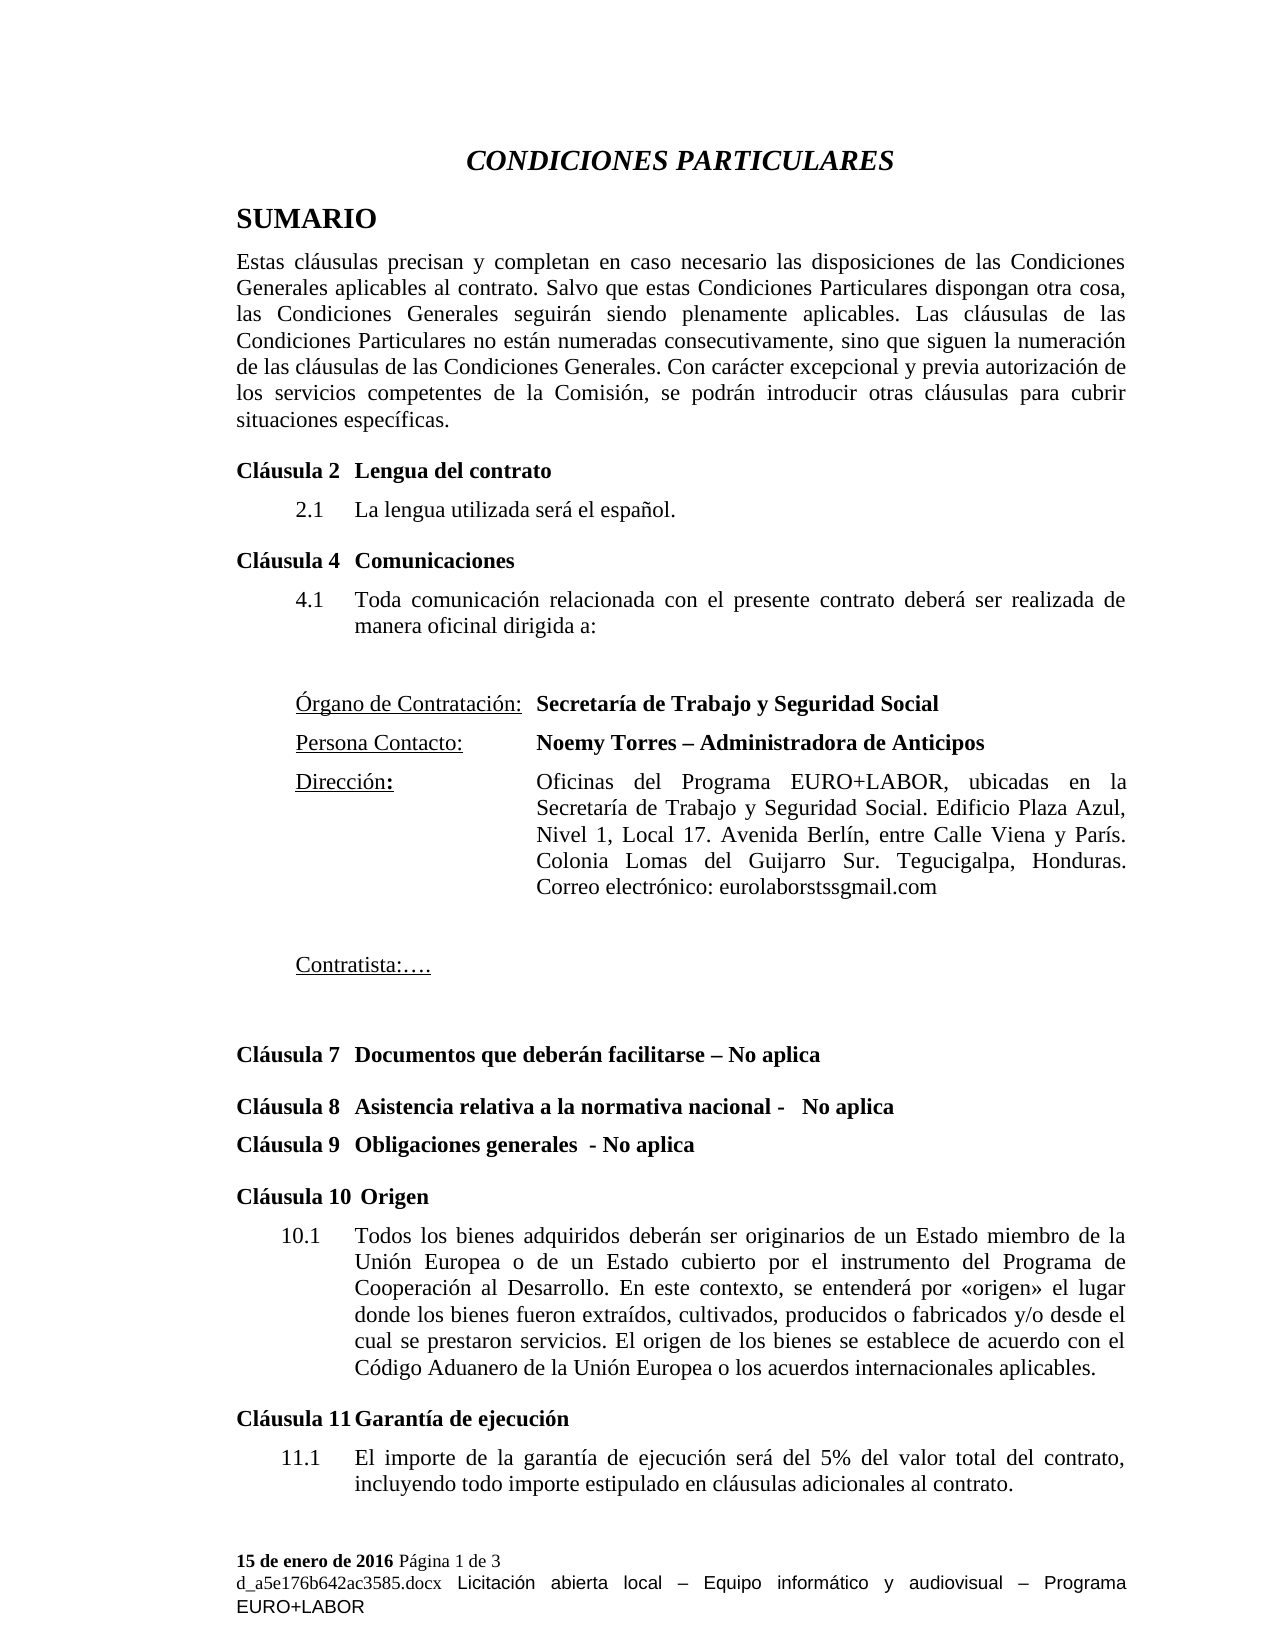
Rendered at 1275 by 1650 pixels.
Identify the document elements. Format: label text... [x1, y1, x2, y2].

text Contratista:…. [295, 951, 1127, 977]
text Cláusula 7 Documentos que deberán facilitarse – No aplica [236, 1041, 1127, 1068]
text Cláusula 11 Garantía de ejecución [236, 1405, 1127, 1431]
text Cláusula 9 Obligaciones generales - No aplica [236, 1132, 1127, 1158]
subtitle 10.1 Todos los bienes adquiridos deberán ser originarios de un Estado miembro de la Unión Europea o de un Estado cubierto por el instrumento del Programa de Cooperación al Desarrollo. En este contexto, se entenderá por «origen» el lugar donde los bienes fueron extraídos, cultivados, producidos o fabricados y/o desde el cual se prestaron servicios. El origen de los bienes se establece de acuerdo con el Código Aduanero de la Unión Europea o los acuerdos internacionales aplicables. [281, 1222, 1127, 1380]
text Dirección: Oficinas del Programa EURO+LABOR, ubicadas en la Secretaría de Trabajo y Seguridad Social. Edificio Plaza Azul, Nivel 1, Local 17. Avenida Berlín, entre Calle Viena y París. Colonia Lomas del Guijarro Sur. Tegucigalpa, Honduras. Correo electrónico: eurolaborstssgmail.com [295, 768, 1127, 900]
text 2.1 La lengua utilizada será el español. [295, 496, 1127, 522]
text 4.1 Toda comunicación relacionada con el presente contrato deberá ser realizada de manera oficinal dirigida a: [295, 586, 1127, 639]
text Cláusula 4 Comunicaciones [236, 547, 1137, 574]
text Cláusula 10 Origen [236, 1183, 1127, 1209]
text SUMARIO [236, 202, 1127, 235]
text 11.1 El importe de la garantía de ejecución será del 5% del valor total del contrato, incluyendo todo importe estipulado en cláusulas adicionales al contrato. [281, 1444, 1127, 1496]
text Persona Contacto: Noemy Torres – Administradora de Anticipos [295, 729, 1127, 756]
subtitle CONDICIONES PARTICULARES [236, 143, 1127, 177]
text Cláusula 2 Lengua del contrato [236, 457, 1127, 483]
text Estas cláusulas precisan y completan en caso necesario las disposiciones de las Condiciones Generales aplicables al contrato. Salvo que estas Condiciones Particulares dispongan otra cosa, las Condiciones Generales seguirán siendo plenamente aplicables. Las cláusulas de las Condiciones Particulares no están numeradas consecutivamente, sino que siguen la numeración de las cláusulas de las Condiciones Generales. Con carácter excepcional y previa autorización de los servicios competentes de la Comisión, se podrán introducir otras cláusulas para cubrir situaciones específicas. [236, 248, 1127, 432]
text Cláusula 8 Asistencia relativa a la normativa nacional - No aplica [236, 1093, 1127, 1119]
text Órgano de Contratación: Secretaría de Trabajo y Seguridad Social [295, 690, 1127, 717]
